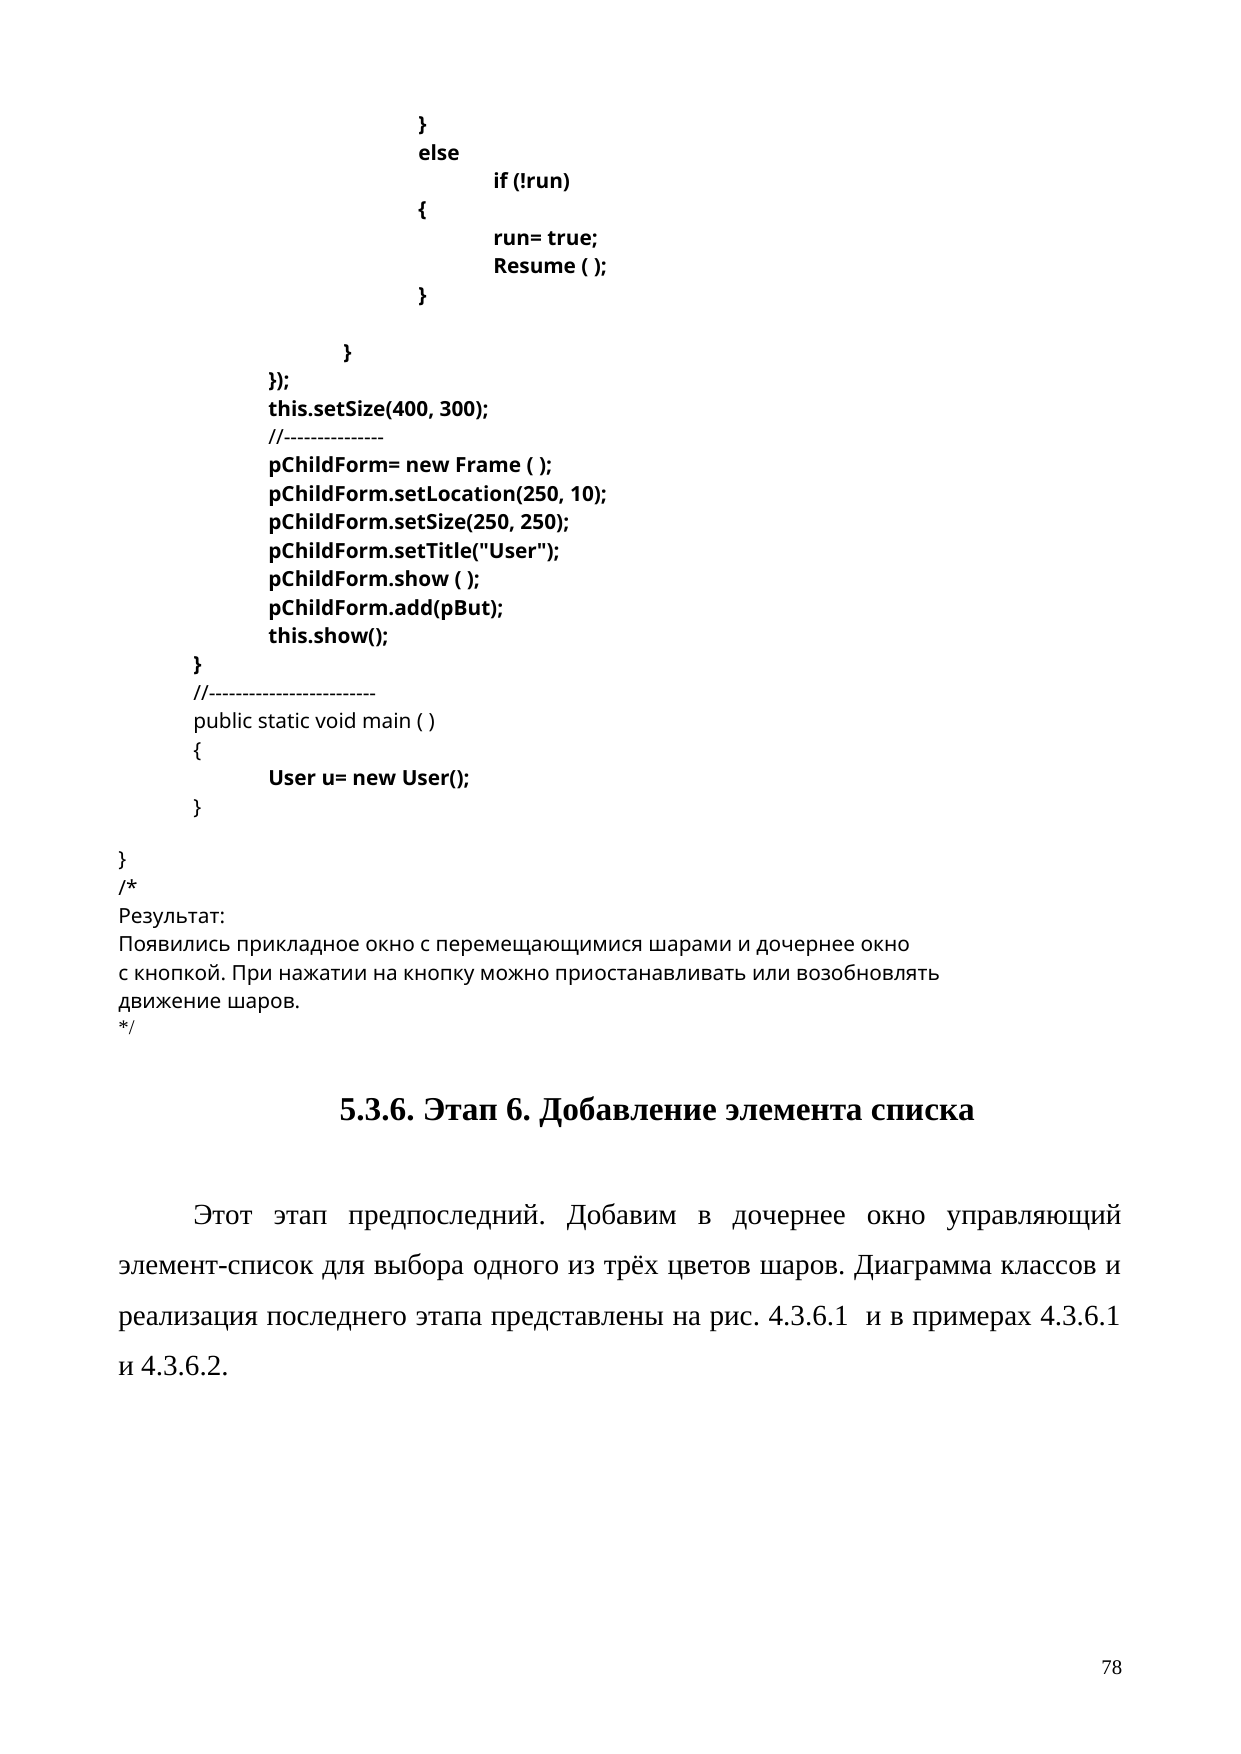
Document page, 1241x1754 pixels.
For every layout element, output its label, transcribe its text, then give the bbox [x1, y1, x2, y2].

text } [118, 649, 1122, 678]
text pChildForm= new Frame ( ); [118, 451, 1122, 479]
text pChildForm.show ( ); [118, 564, 1122, 593]
text { [118, 194, 1122, 223]
text Результат: [118, 901, 1122, 929]
text User u= new User(); [118, 763, 1122, 792]
text pChildForm.setLocation(250, 10); [118, 479, 1122, 507]
text с кнопкой. При нажатии на кнопку можно приостанавливать или возобновлять [118, 958, 1122, 986]
text Resume ( ); [118, 251, 1122, 280]
text run= true; [118, 223, 1122, 251]
text }); [118, 365, 1122, 394]
text //------------------------- [118, 678, 1122, 706]
text } [118, 109, 1122, 138]
text } [118, 792, 1122, 820]
text pChildForm.setSize(250, 250); [118, 507, 1122, 536]
text { [118, 735, 1122, 763]
text */ [118, 1015, 1122, 1039]
text Этот этап предпоследний. Добавим в дочернее окно управляющий элемент-список для выбора одного из трёх цветов шаров. Диаграмма классов и реализация последнего этапа представлены на рис. 4.3.6.1 и в примерах 4.3.6.1 и 4.3.6.2. [118, 1197, 1122, 1382]
text Появились прикладное окно с перемещающимися шарами и дочернее окно [118, 929, 1122, 958]
text pChildForm.add(pBut); [118, 593, 1122, 621]
text } [118, 280, 1122, 308]
text pChildForm.setTitle("User"); [118, 536, 1122, 564]
text /* [118, 873, 1122, 901]
text движение шаров. [118, 986, 1122, 1015]
text public static void main ( ) [118, 706, 1122, 735]
text 5.3.6. Этап 6. Добавление элемента списка [118, 1089, 1122, 1128]
text this.show(); [118, 621, 1122, 649]
text } [118, 844, 1122, 873]
text else [118, 138, 1122, 166]
text } [118, 337, 1122, 365]
text this.setSize(400, 300); [118, 394, 1122, 422]
text //--------------- [118, 422, 1122, 451]
text if (!run) [118, 166, 1122, 194]
